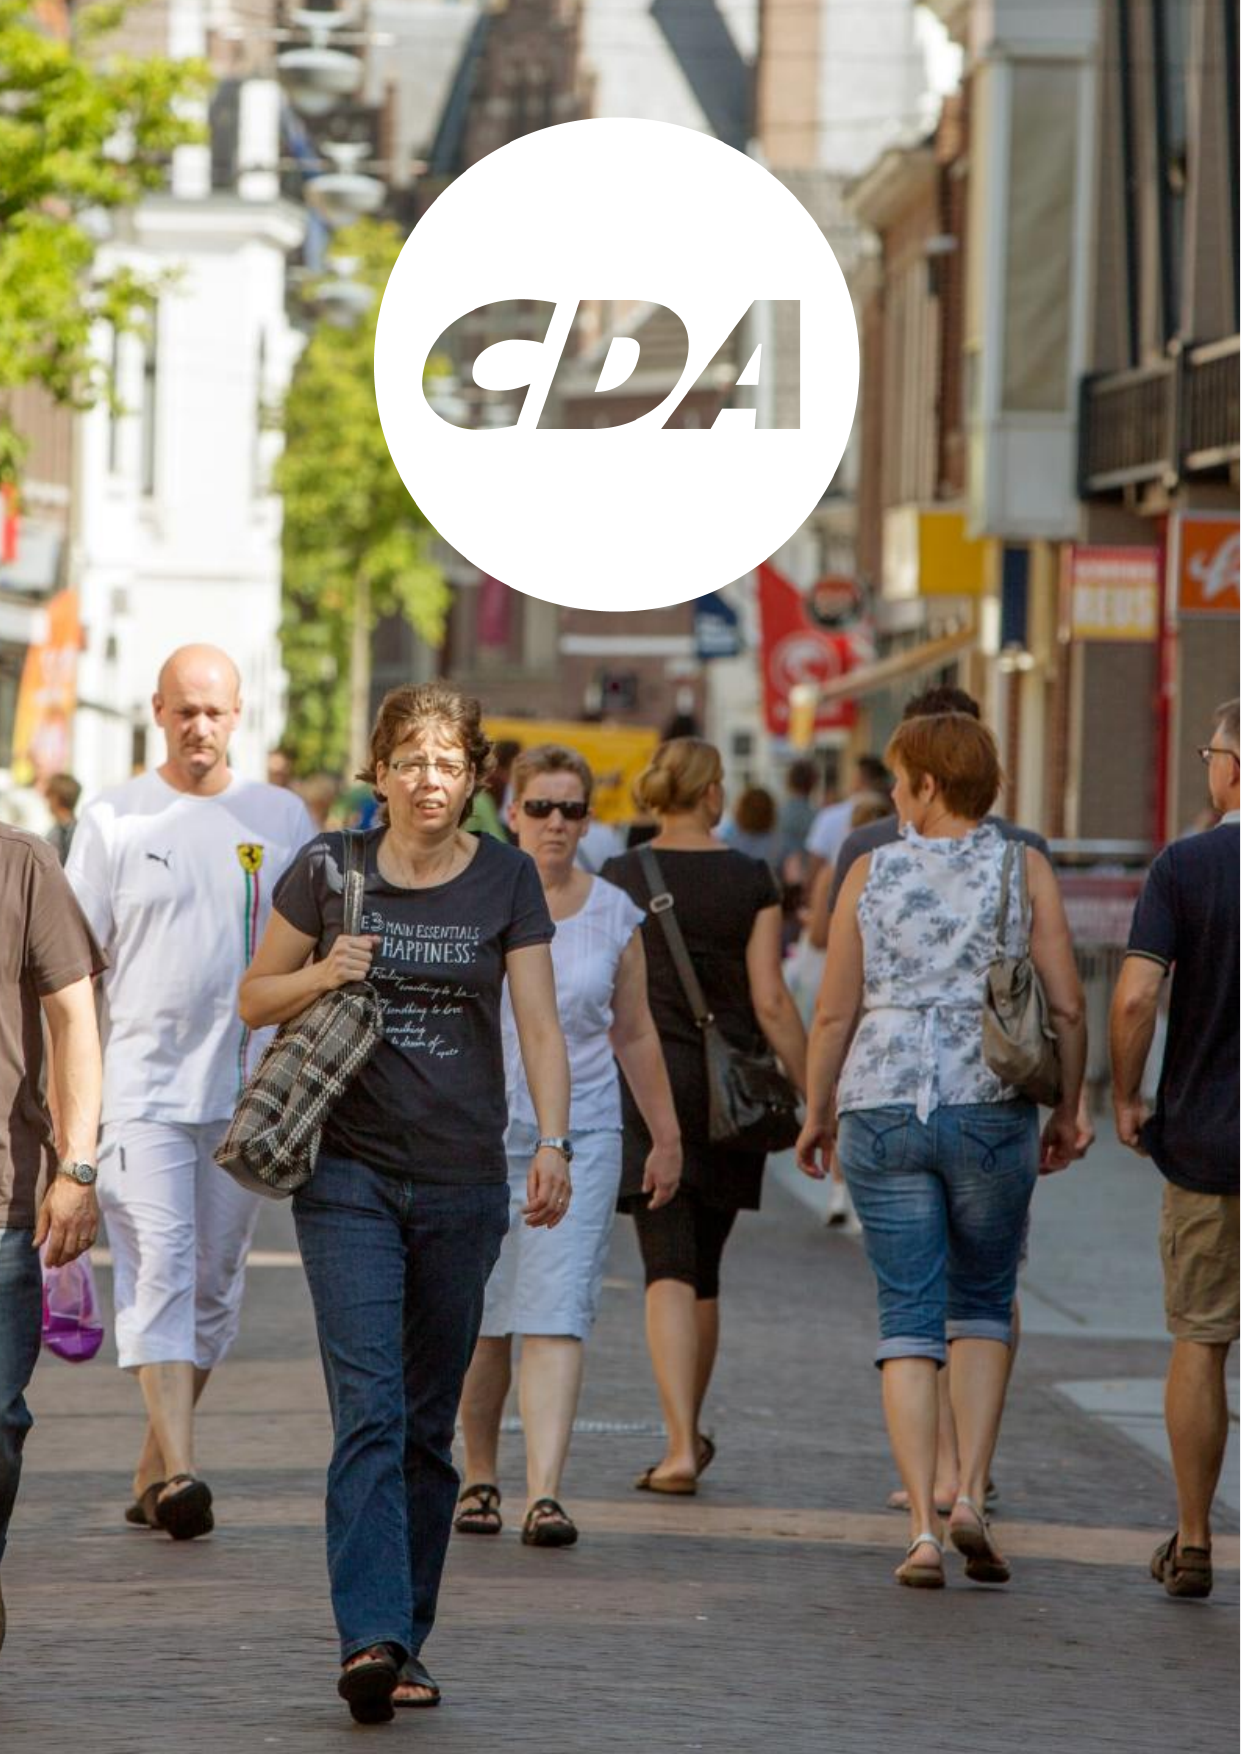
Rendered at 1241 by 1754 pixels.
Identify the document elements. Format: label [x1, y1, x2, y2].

picture [0, 0, 1241, 1754]
text [103, 148, 1093, 1531]
